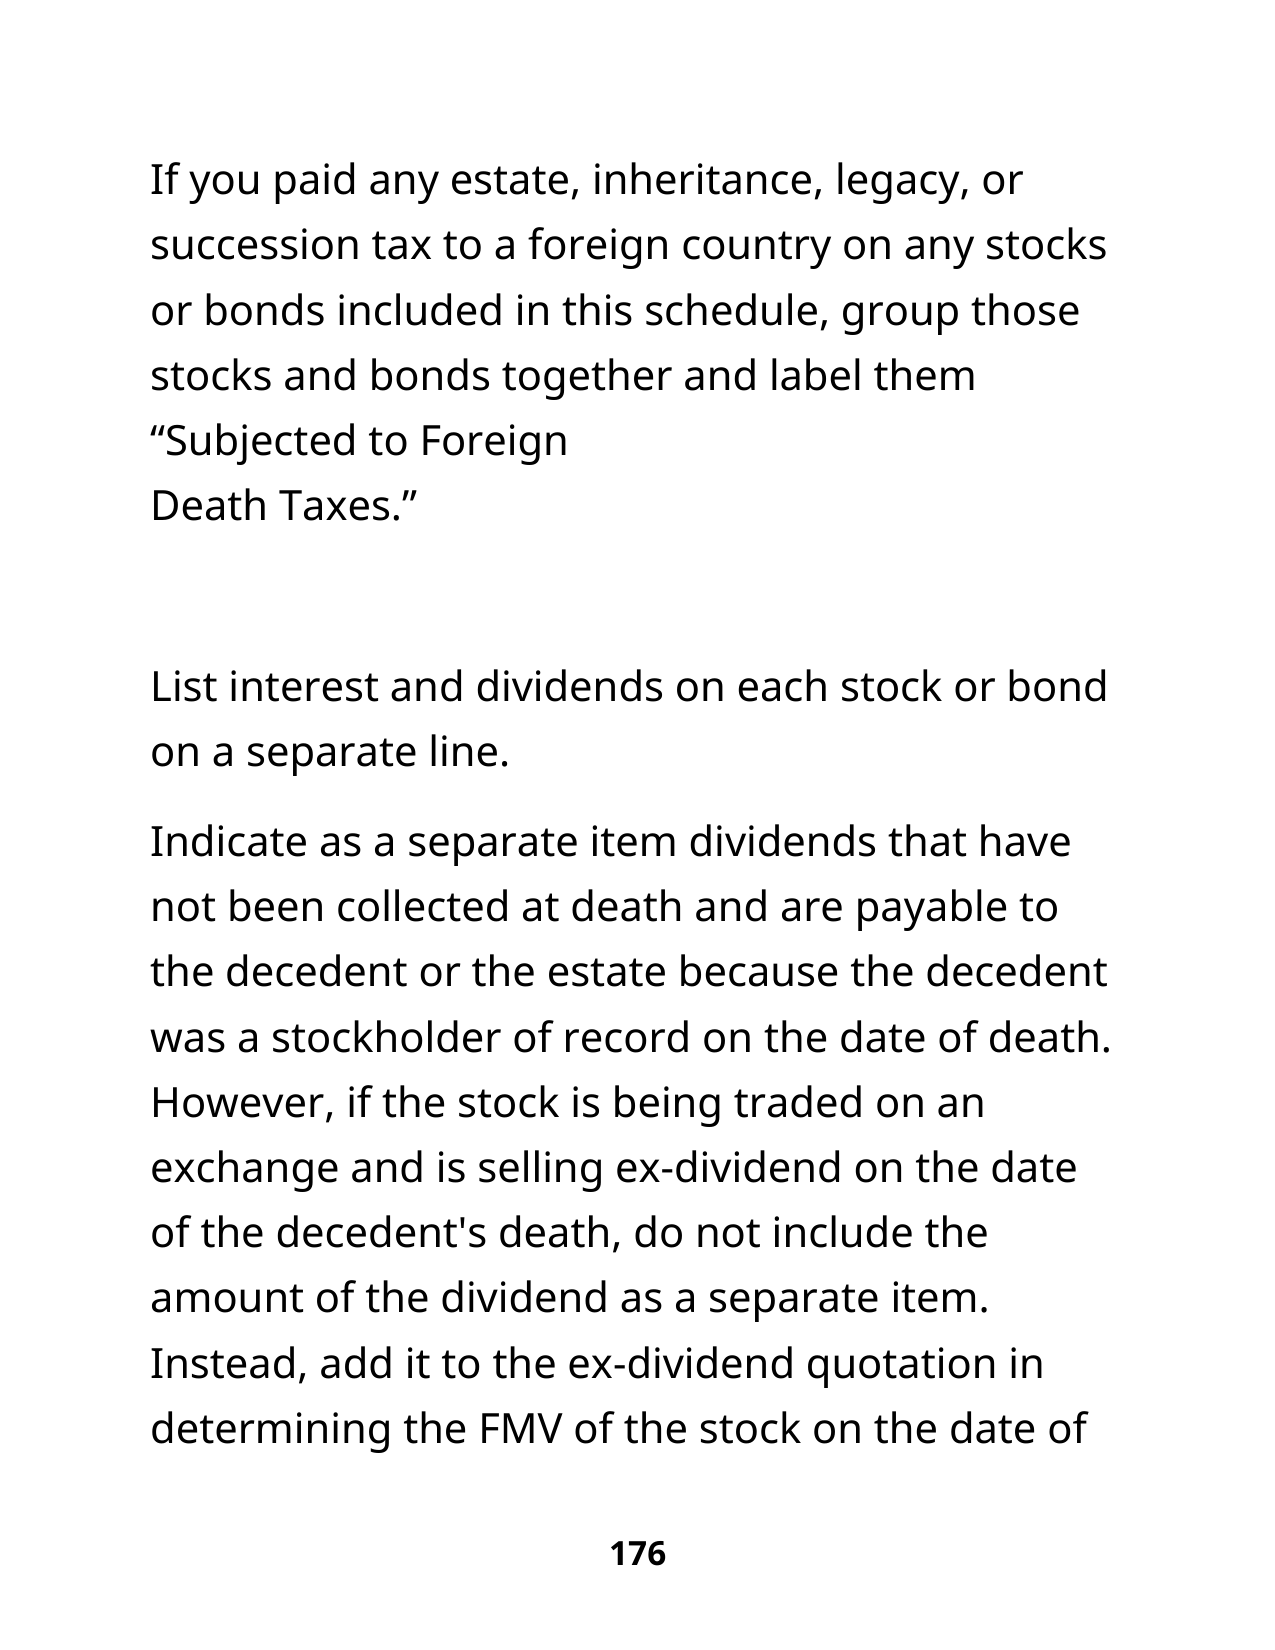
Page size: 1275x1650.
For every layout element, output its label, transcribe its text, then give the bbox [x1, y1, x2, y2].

text If you paid any estate, inheritance, legacy, or succession tax to a foreign country on any stocks or bonds included in this schedule, group those stocks and bonds together and label them “Subjected to Foreign Death Taxes.” [150, 150, 1125, 533]
text List interest and dividends on each stock or bond on a separate line. [150, 656, 1125, 778]
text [150, 812, 1125, 1456]
